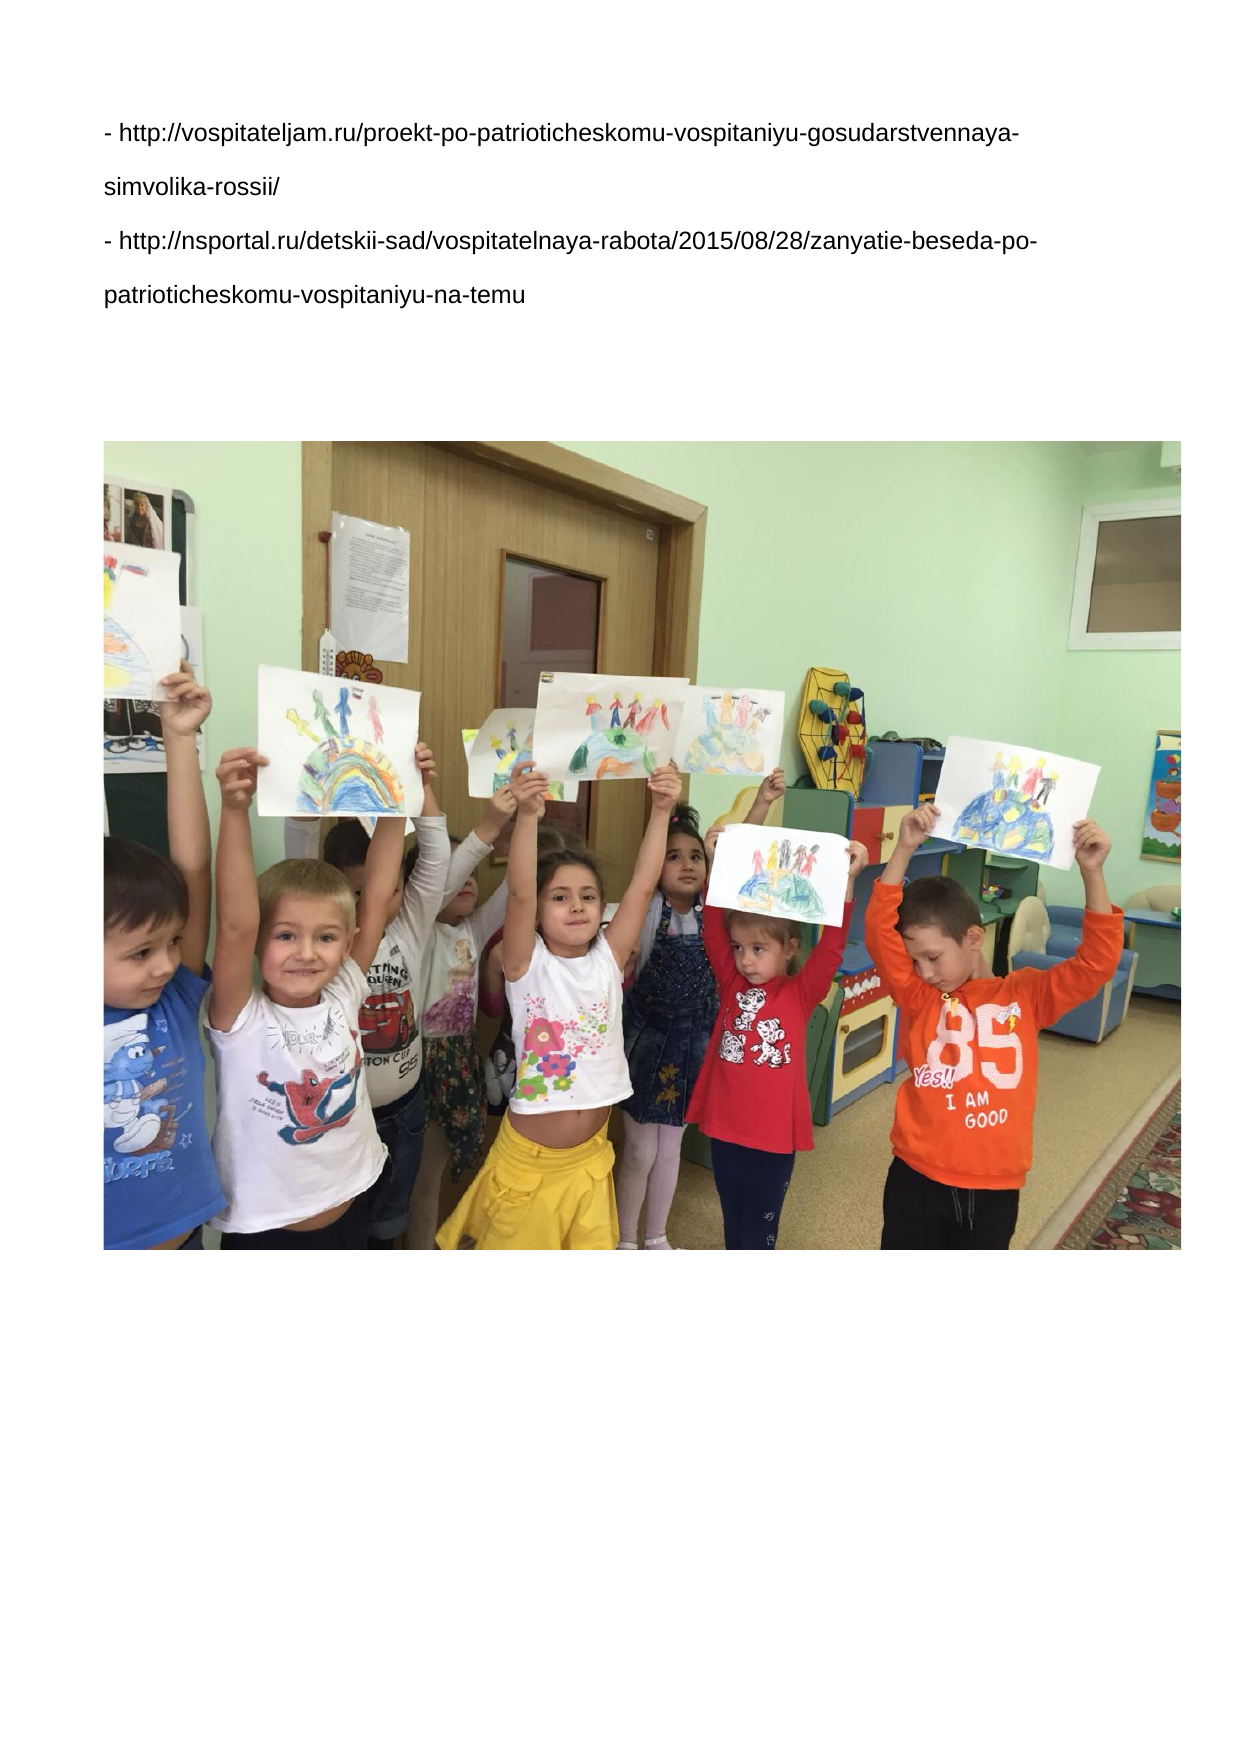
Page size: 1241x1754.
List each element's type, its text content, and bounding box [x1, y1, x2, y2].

text - http://nsportal.ru/detskii-sad/vospitatelnaya-rabota/2015/08/28/zanyatie-beseda-po- [103, 226, 1181, 254]
text simvolika-rossii/ [103, 172, 1181, 201]
picture [103, 441, 1182, 1250]
text - http://vospitateljam.ru/proekt-po-patrioticheskomu-vospitaniyu-gosudarstvennaya- [103, 118, 1181, 147]
text patrioticheskomu-vospitaniyu-na-temu [103, 280, 1181, 308]
